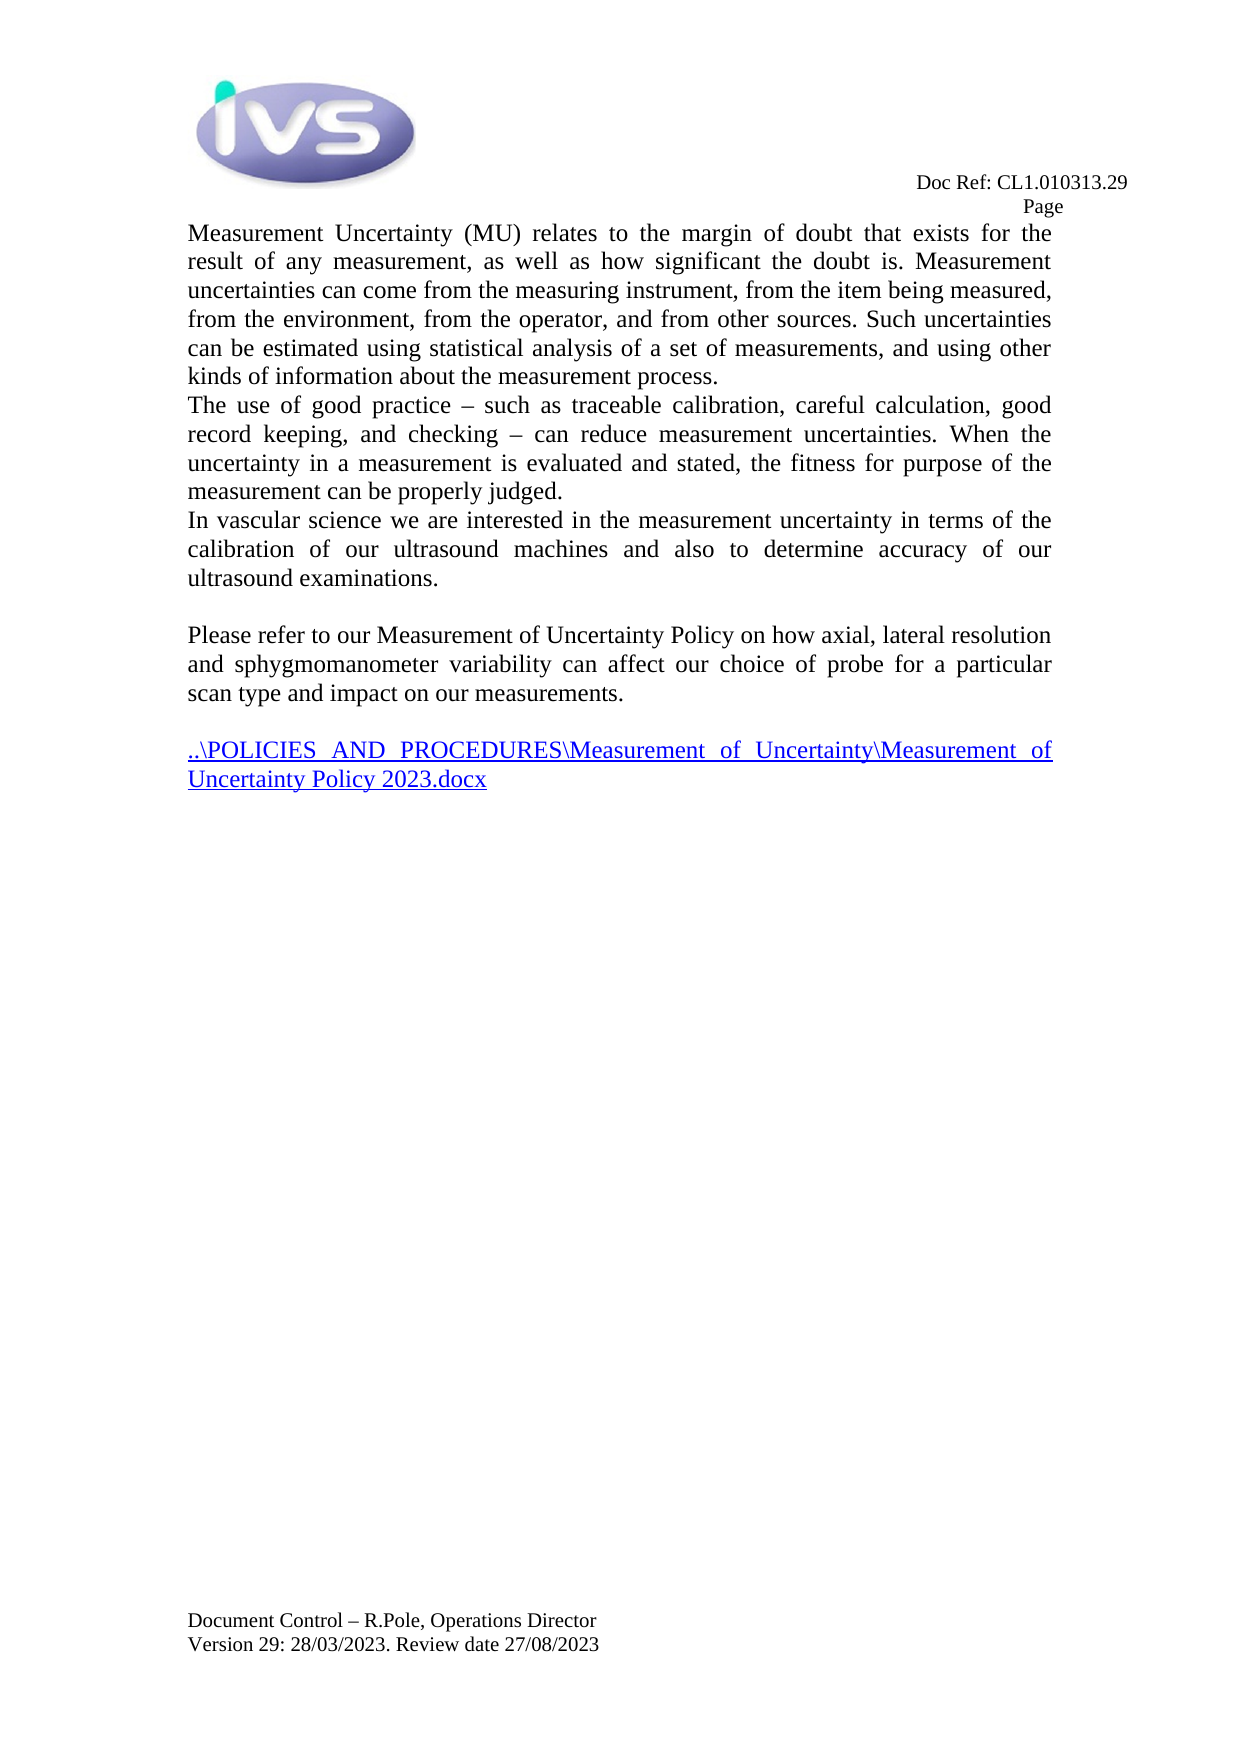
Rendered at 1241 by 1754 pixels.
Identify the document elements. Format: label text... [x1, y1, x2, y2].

text Measurement Uncertainty (MU) relates to the margin of doubt that exists for the result of any measurement, as well as how significant the doubt is. Measurement uncertainties can come from the measuring instrument, from the item being measured, from the environment, from the operator, and from other sources. Such uncertainties can be estimated using statistical analysis of a set of measurements, and using other kinds of information about the measurement process. [187, 218, 1053, 390]
text ..\POLICIES AND PROCEDURES\Measurement of Uncertainty\Measurement of Uncertainty Policy 2023.docx [187, 735, 1053, 760]
text Please refer to our Measurement of Uncertainty Policy on how axial, lateral resolution and sphygmomanometer variability can affect our choice of probe for a particular scan type and impact on our measurements. [187, 620, 1053, 706]
picture [187, 75, 416, 189]
text The use of good practice – such as traceable calibration, careful calculation, good record keeping, and checking – can reduce measurement uncertainties. When the uncertainty in a measurement is evaluated and stated, the fitness for purpose of the measurement can be properly judged. [187, 390, 1053, 505]
text In vascular science we are interested in the measurement uncertainty in terms of the calibration of our ultrasound machines and also to determine accuracy of our ultrasound examinations. [187, 505, 1053, 591]
text ..\POLICIES AND PROCEDURES\Measurement of Uncertainty\Measurement of Uncertainty Policy 2023.docx [187, 761, 1053, 793]
